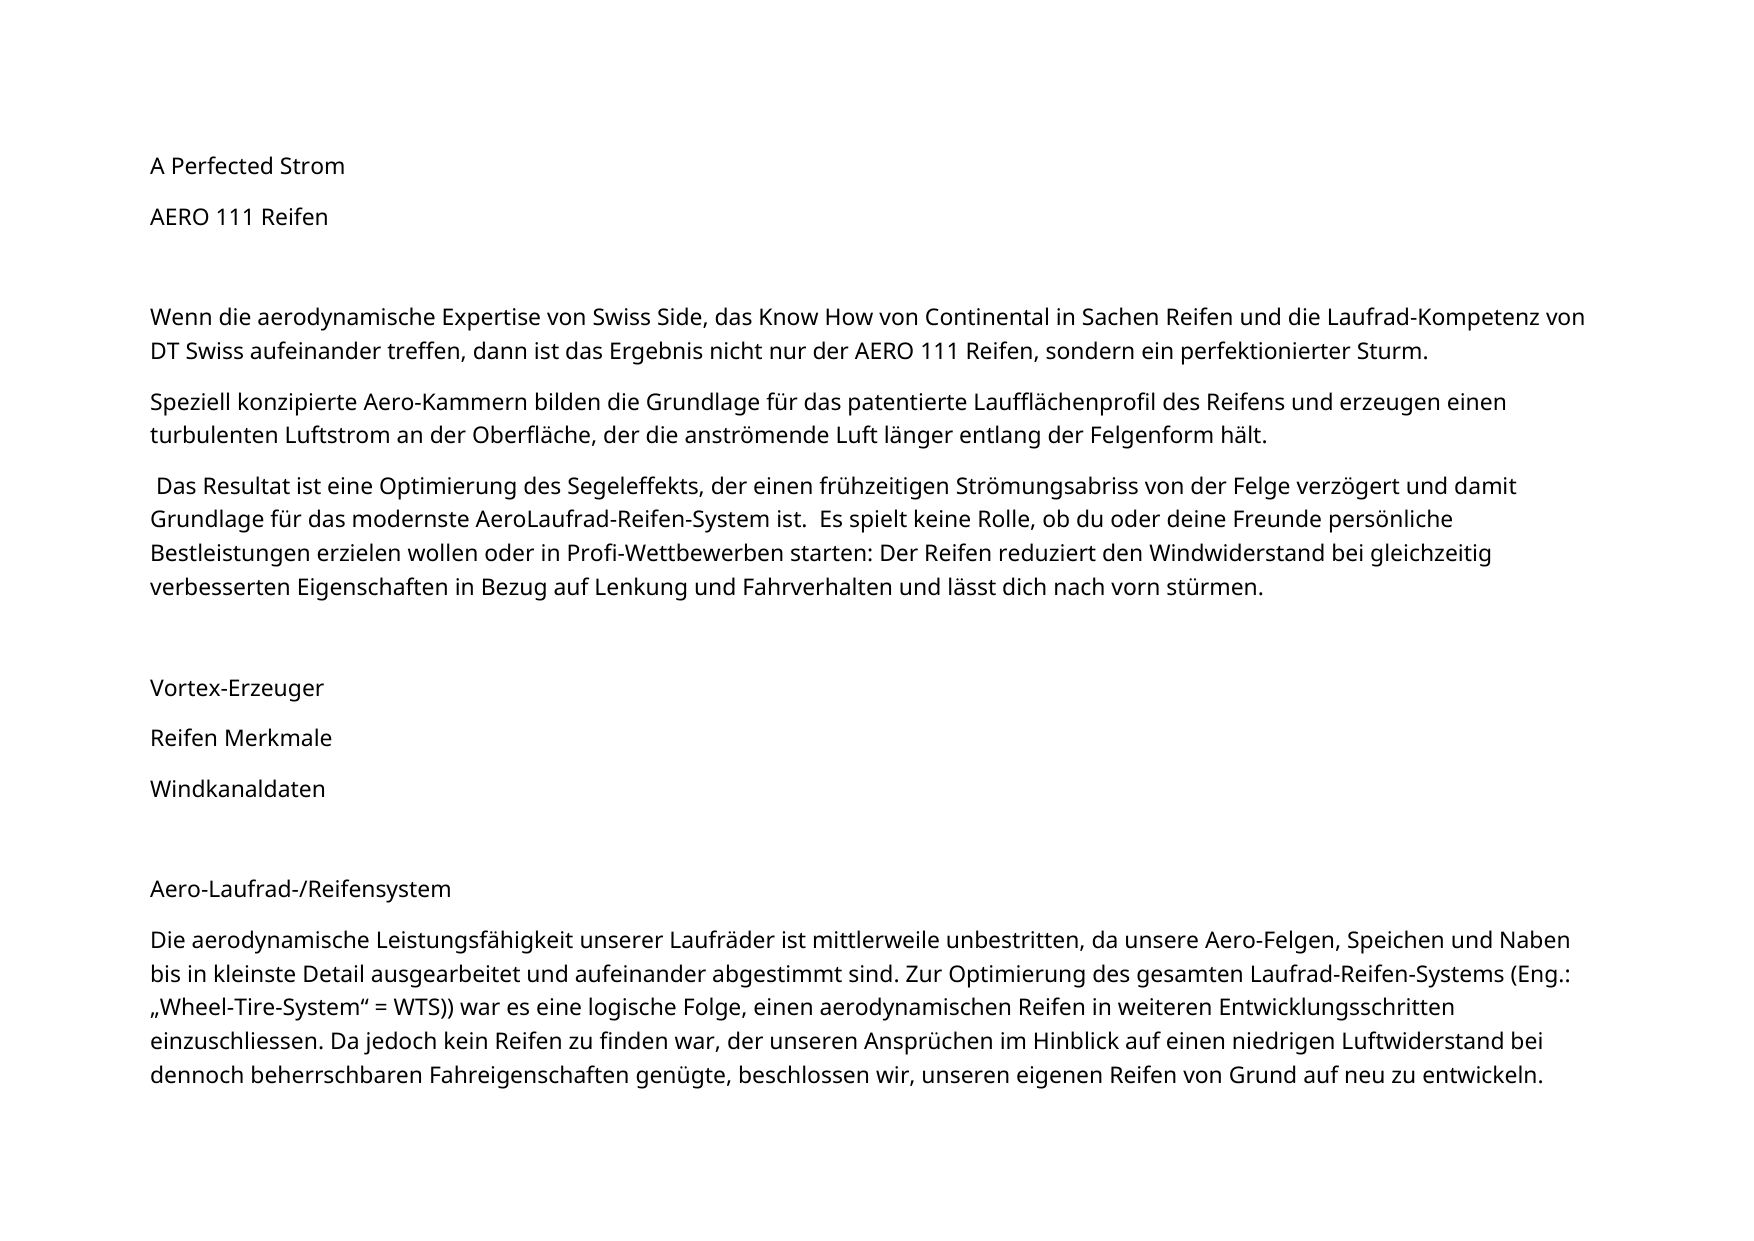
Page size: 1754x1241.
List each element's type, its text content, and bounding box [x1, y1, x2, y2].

text Windkanaldaten [150, 772, 1604, 804]
text Reifen Merkmale [150, 722, 1604, 753]
text Das Resultat ist eine Optimierung des Segeleffekts, der einen frühzeitigen Strömungsabriss von der Felge verzögert und damit Grundlage für das modernste AeroLaufrad-Reifen-System ist. Es spielt keine Rolle, ob du oder deine Freunde persönliche Bestleistungen erzielen wollen oder in Profi-Wettbewerben starten: Der Reifen reduziert den Windwiderstand bei gleichzeitig verbesserten Eigenschaften in Bezug auf Lenkung und Fahrverhalten und lässt dich nach vorn stürmen. [150, 469, 1604, 602]
text Wenn die aerodynamische Expertise von Swiss Side, das Know How von Continental in Sachen Reifen und die Laufrad-Kompetenz von DT Swiss aufeinander treffen, dann ist das Ergebnis nicht nur der AERO 111 Reifen, sondern ein perfektionierter Sturm. [150, 301, 1604, 366]
text AERO 111 Reifen [150, 200, 1604, 232]
text A Perfected Strom [150, 150, 1604, 181]
text Aero-Laufrad-/Reifensystem [150, 873, 1604, 904]
text Vortex-Erzeuger [150, 672, 1604, 703]
text Die aerodynamische Leistungsfähigkeit unserer Laufräder ist mittlerweile unbestritten, da unsere Aero-Felgen, Speichen und Naben bis in kleinste Detail ausgearbeitet und aufeinander abgestimmt sind. Zur Optimierung des gesamten Laufrad-Reifen-Systems (Eng.: „Wheel-Tire-System“ = WTS)) war es eine logische Folge, einen aerodynamischen Reifen in weiteren Entwicklungsschritten einzuschliessen. Da jedoch kein Reifen zu finden war, der unseren Ansprüchen im Hinblick auf einen niedrigen Luftwiderstand bei dennoch beherrschbaren Fahreigenschaften genügte, beschlossen wir, unseren eigenen Reifen von Grund auf neu zu entwickeln. [150, 924, 1604, 1090]
text Speziell konzipierte Aero-Kammern bilden die Grundlage für das patentierte Laufflächenprofil des Reifens und erzeugen einen turbulenten Luftstrom an der Oberfläche, der die anströmende Luft länger entlang der Felgenform hält. [150, 385, 1604, 450]
